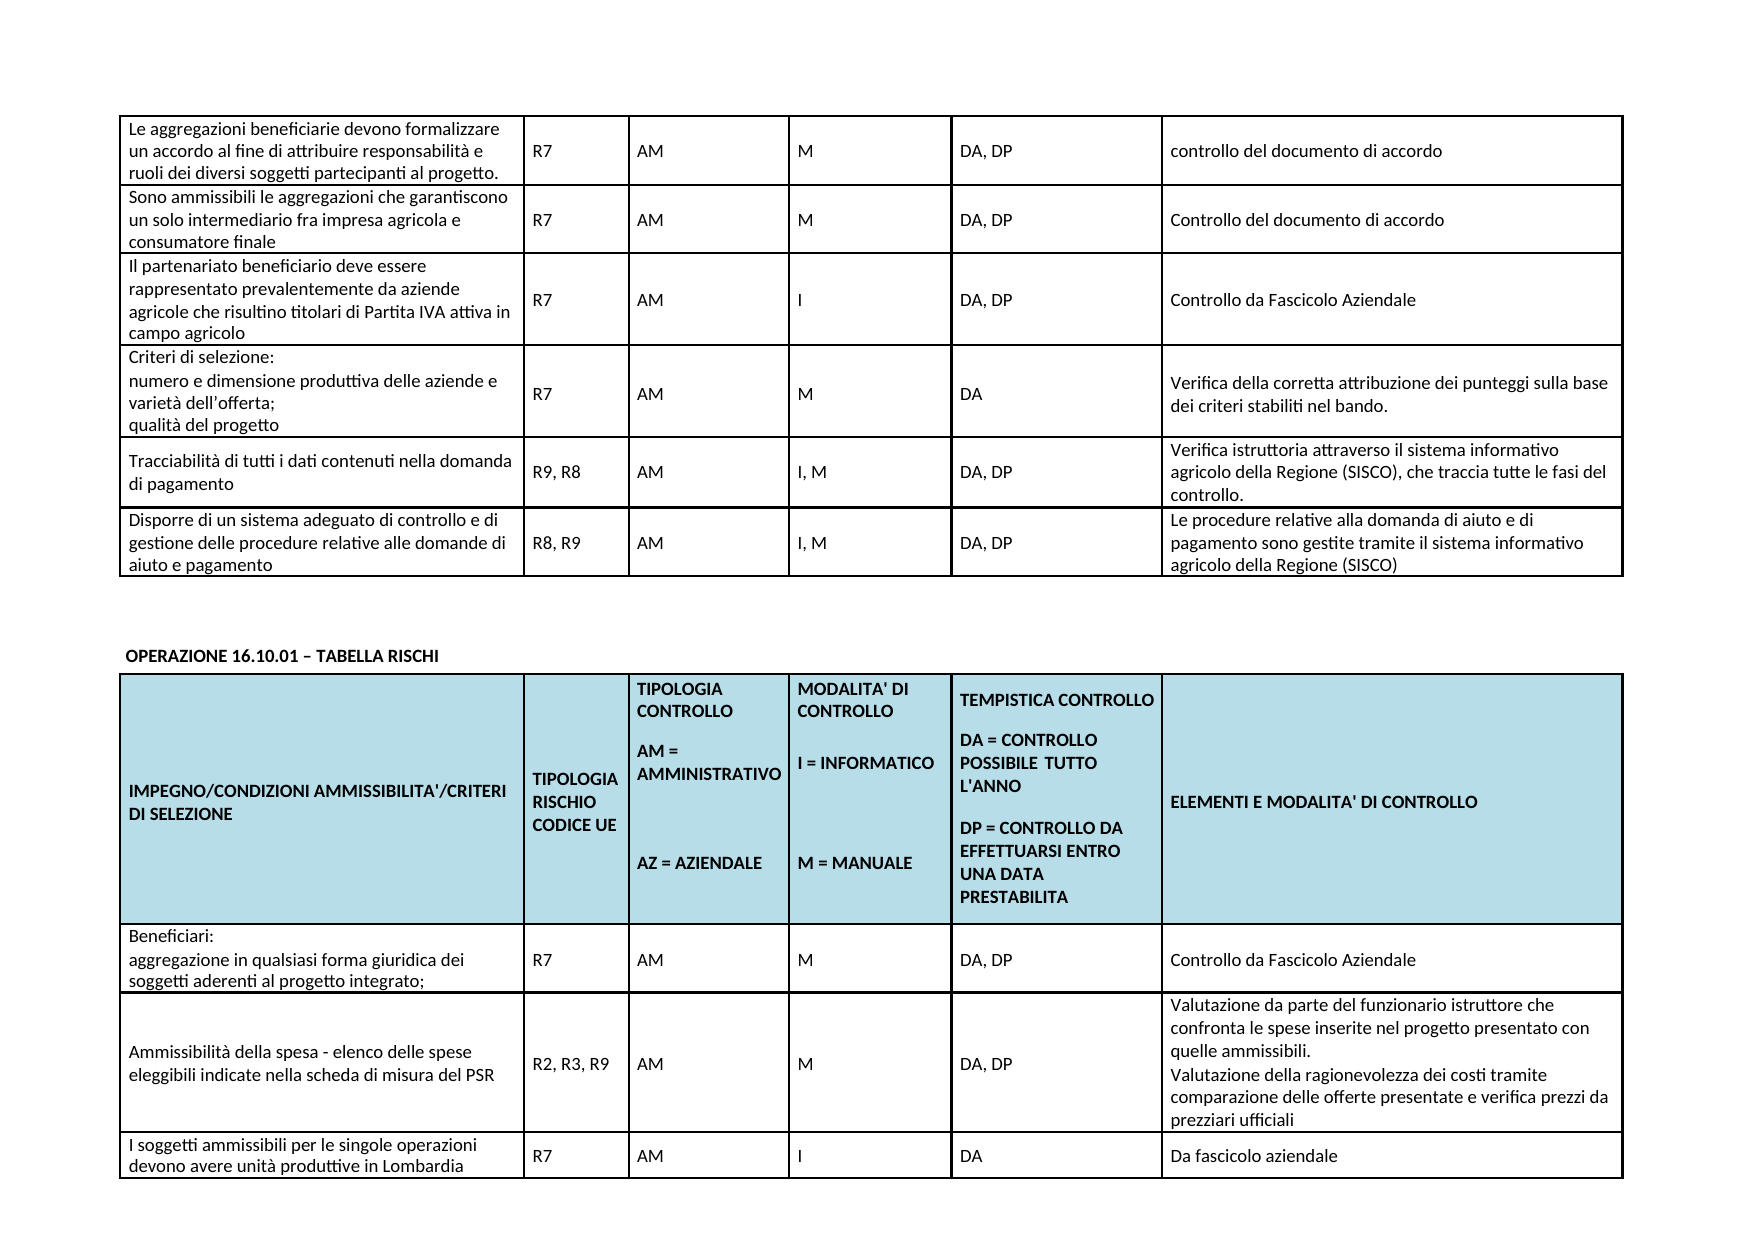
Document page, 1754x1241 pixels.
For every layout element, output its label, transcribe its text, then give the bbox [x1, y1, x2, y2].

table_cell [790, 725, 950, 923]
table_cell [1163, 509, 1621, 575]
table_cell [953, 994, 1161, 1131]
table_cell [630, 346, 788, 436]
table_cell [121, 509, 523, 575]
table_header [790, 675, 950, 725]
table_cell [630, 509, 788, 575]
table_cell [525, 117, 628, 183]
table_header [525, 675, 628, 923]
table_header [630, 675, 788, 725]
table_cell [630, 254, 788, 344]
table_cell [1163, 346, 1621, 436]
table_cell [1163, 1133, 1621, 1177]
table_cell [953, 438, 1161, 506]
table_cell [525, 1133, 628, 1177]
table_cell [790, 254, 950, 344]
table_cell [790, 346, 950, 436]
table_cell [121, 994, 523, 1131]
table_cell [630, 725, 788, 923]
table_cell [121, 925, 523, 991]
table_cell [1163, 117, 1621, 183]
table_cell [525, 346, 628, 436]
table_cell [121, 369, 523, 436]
text OPERAZIONE 16.10.01 – TABELLA RISCHI [125, 645, 1633, 668]
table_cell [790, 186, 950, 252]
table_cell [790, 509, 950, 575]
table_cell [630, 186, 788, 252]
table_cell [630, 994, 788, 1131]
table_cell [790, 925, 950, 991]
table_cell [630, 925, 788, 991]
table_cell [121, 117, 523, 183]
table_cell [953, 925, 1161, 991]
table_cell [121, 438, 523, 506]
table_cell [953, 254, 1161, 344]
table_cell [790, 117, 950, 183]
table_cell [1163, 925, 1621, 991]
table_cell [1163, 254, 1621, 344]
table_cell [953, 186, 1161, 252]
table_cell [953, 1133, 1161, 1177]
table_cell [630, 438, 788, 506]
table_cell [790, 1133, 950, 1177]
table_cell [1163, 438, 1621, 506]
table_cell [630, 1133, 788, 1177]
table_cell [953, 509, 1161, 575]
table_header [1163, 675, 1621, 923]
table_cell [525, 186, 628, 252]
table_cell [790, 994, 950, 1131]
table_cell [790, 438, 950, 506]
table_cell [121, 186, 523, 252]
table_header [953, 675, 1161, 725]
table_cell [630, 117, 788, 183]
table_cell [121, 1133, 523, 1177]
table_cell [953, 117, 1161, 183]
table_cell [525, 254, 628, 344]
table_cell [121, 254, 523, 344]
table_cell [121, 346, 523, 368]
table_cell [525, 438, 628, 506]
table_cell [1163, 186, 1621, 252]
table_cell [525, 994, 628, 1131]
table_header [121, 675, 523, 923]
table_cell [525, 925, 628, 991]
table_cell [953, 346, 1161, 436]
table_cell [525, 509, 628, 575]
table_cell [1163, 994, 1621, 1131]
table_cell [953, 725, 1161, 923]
